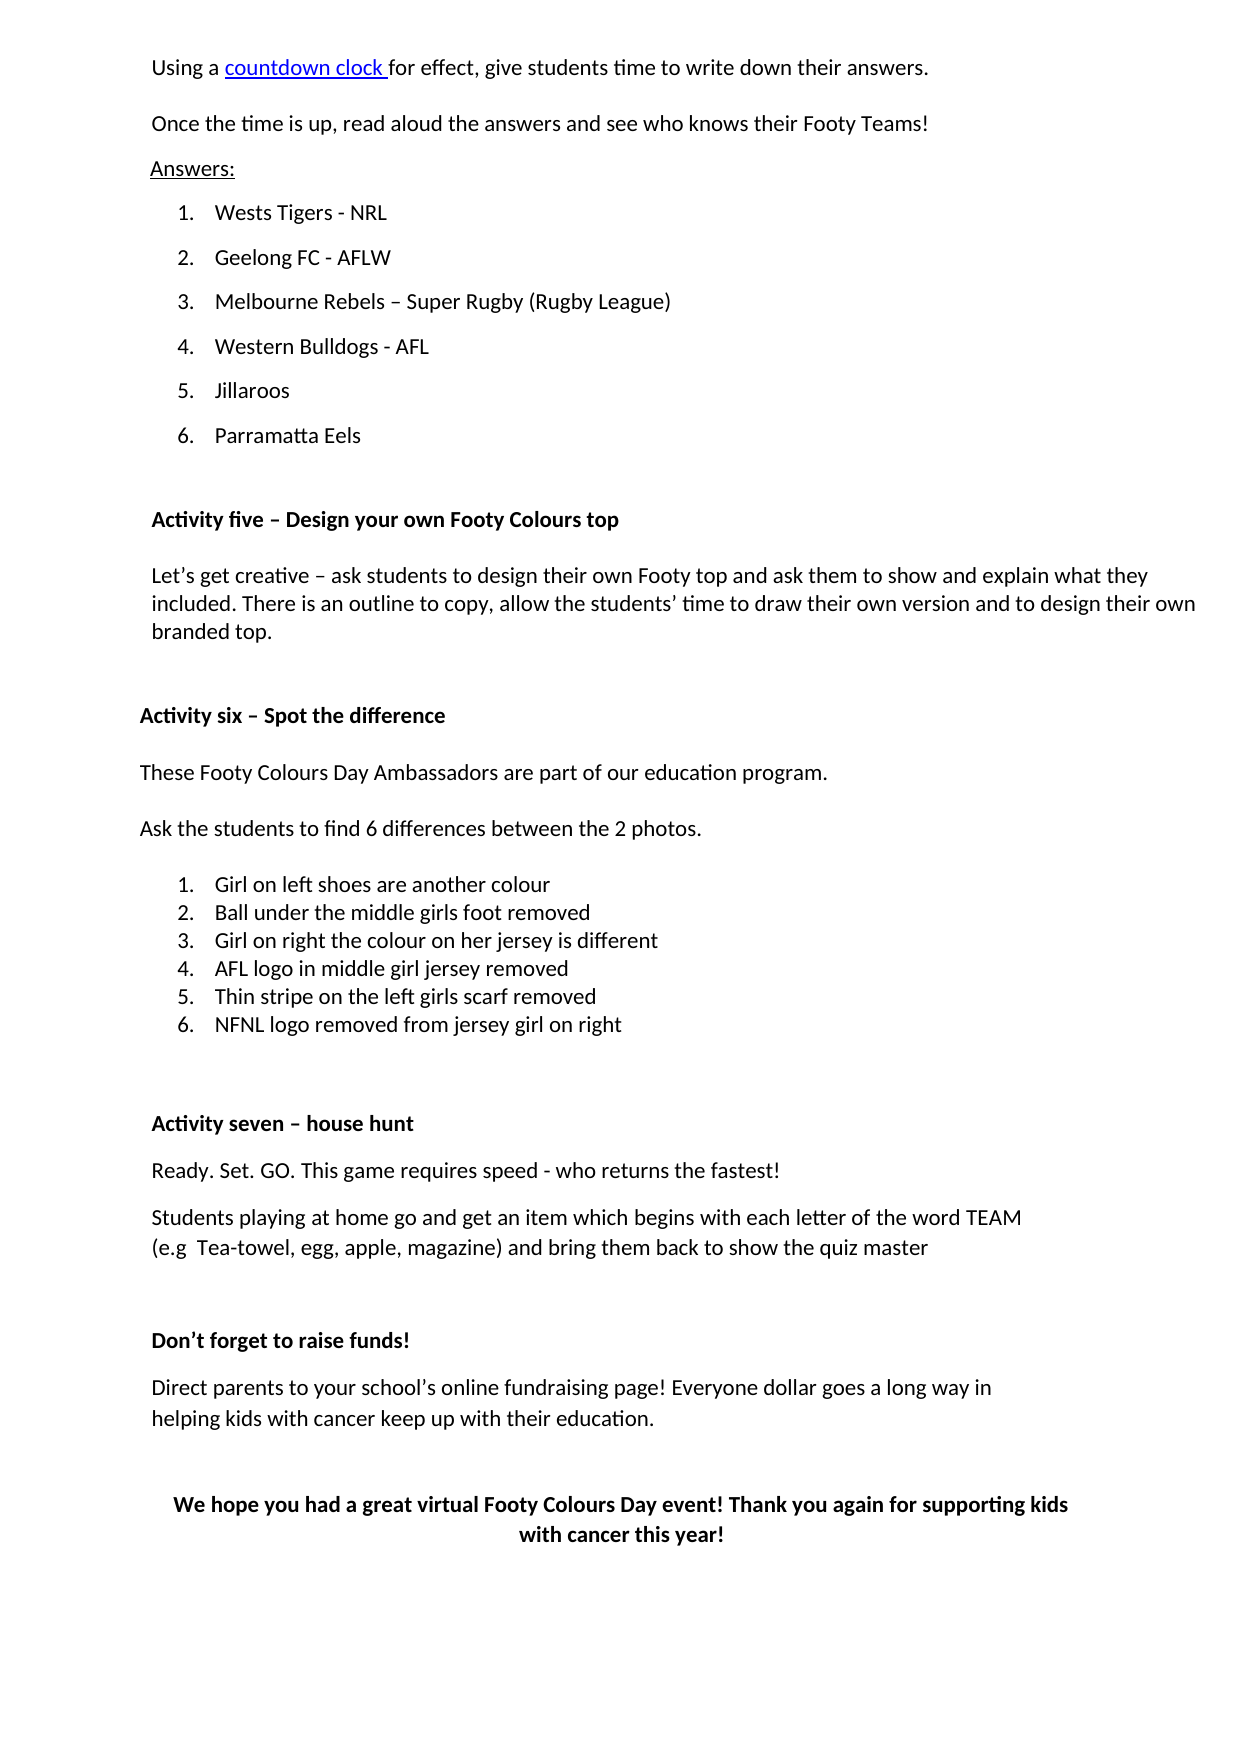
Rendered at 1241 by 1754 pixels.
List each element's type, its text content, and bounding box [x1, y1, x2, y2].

text Once the time is up, read aloud the answers and see who knows their Footy Teams! [139, 109, 1217, 137]
list Girl on right the colour on her jersey is different [177, 926, 1217, 954]
list Wests Tigers - NRL [177, 198, 1217, 226]
text Answers: [150, 154, 1217, 182]
list Thin stripe on the left girls scarf removed [177, 982, 1217, 1010]
list NFNL logo removed from jersey girl on right [177, 1010, 1217, 1038]
list AFL logo in middle girl jersey removed [177, 954, 1217, 982]
text These Footy Colours Day Ambassadors are part of our education program. [139, 758, 1217, 786]
subtitle Activity seven – house hunt [151, 1109, 1217, 1137]
subtitle Activity five – Design your own Footy Colours top [151, 505, 1217, 533]
list Western Bulldogs - AFL [177, 332, 1217, 360]
subtitle Don’t forget to raise funds! [151, 1327, 1217, 1354]
list Girl on left shoes are another colour [177, 870, 1217, 898]
list Ball under the middle girls foot removed [177, 898, 1217, 926]
text Using a countdown clock for effect, give students time to write down their answers. [139, 53, 1217, 81]
text Activity six – Spot the difference [139, 702, 1217, 729]
text Students playing at home go and get an item which begins with each letter of the word TEAM [151, 1203, 1217, 1231]
list Geelong FC - AFLW [177, 243, 1217, 271]
text Direct parents to your school’s online fundraising page! Everyone dollar goes a long way in helping kids with cancer keep up with their education. [151, 1373, 1025, 1432]
text We hope you had a great virtual Footy Colours Day event! Thank you again for supporting kids with cancer this year! [173, 1490, 1071, 1548]
list Melbourne Rebels – Super Rugby (Rugby League) [177, 287, 1217, 315]
text Let’s get creative – ask students to design their own Footy top and ask them to show and explain what they included. There is an outline to copy, allow the students’ time to draw their own version and to design their own branded top. [151, 561, 1217, 646]
list Parramatta Eels [177, 421, 1217, 449]
text Ask the students to find 6 differences between the 2 photos. [139, 814, 1217, 842]
text (e.g Tea-towel, egg, apple, magazine) and bring them back to show the quiz master [151, 1233, 975, 1261]
text Ready. Set. GO. This game requires speed - who returns the fastest! [151, 1156, 1217, 1184]
list Jillaroos [177, 377, 1217, 404]
